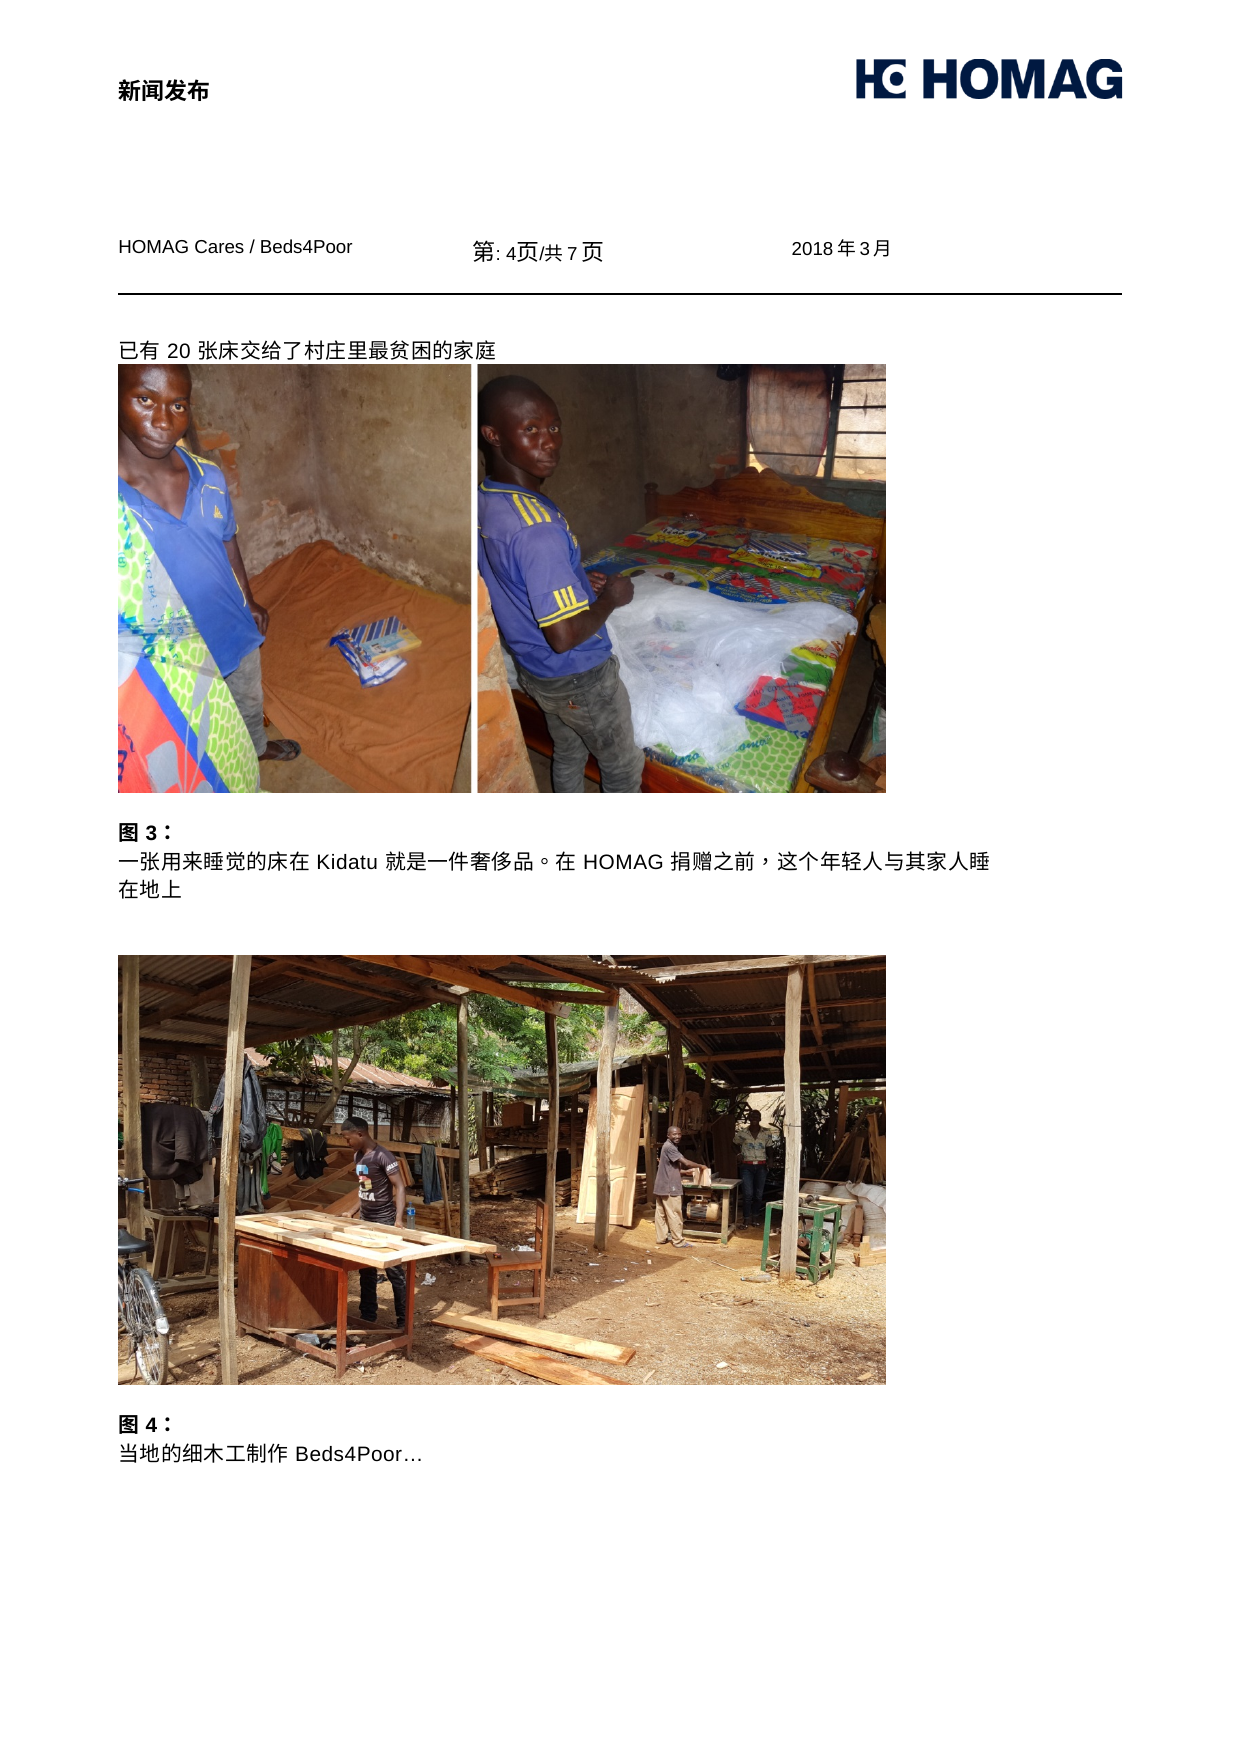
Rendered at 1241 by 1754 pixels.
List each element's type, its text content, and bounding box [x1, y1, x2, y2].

title 已有 20 张床交给了村庄里最贫困的家庭 [118, 336, 1004, 364]
picture [118, 364, 886, 793]
title 图 3： [118, 818, 1004, 847]
title 图 4： [118, 1410, 1004, 1439]
title 当地的细木工制作 Beds4Poor… [118, 1439, 1004, 1467]
picture [856, 59, 1123, 99]
picture [118, 955, 886, 1385]
title 一张用来睡觉的床在 Kidatu 就是一件奢侈品。在 HOMAG 捐赠之前，这个年轻人与其家人睡在地上 [118, 847, 1004, 904]
